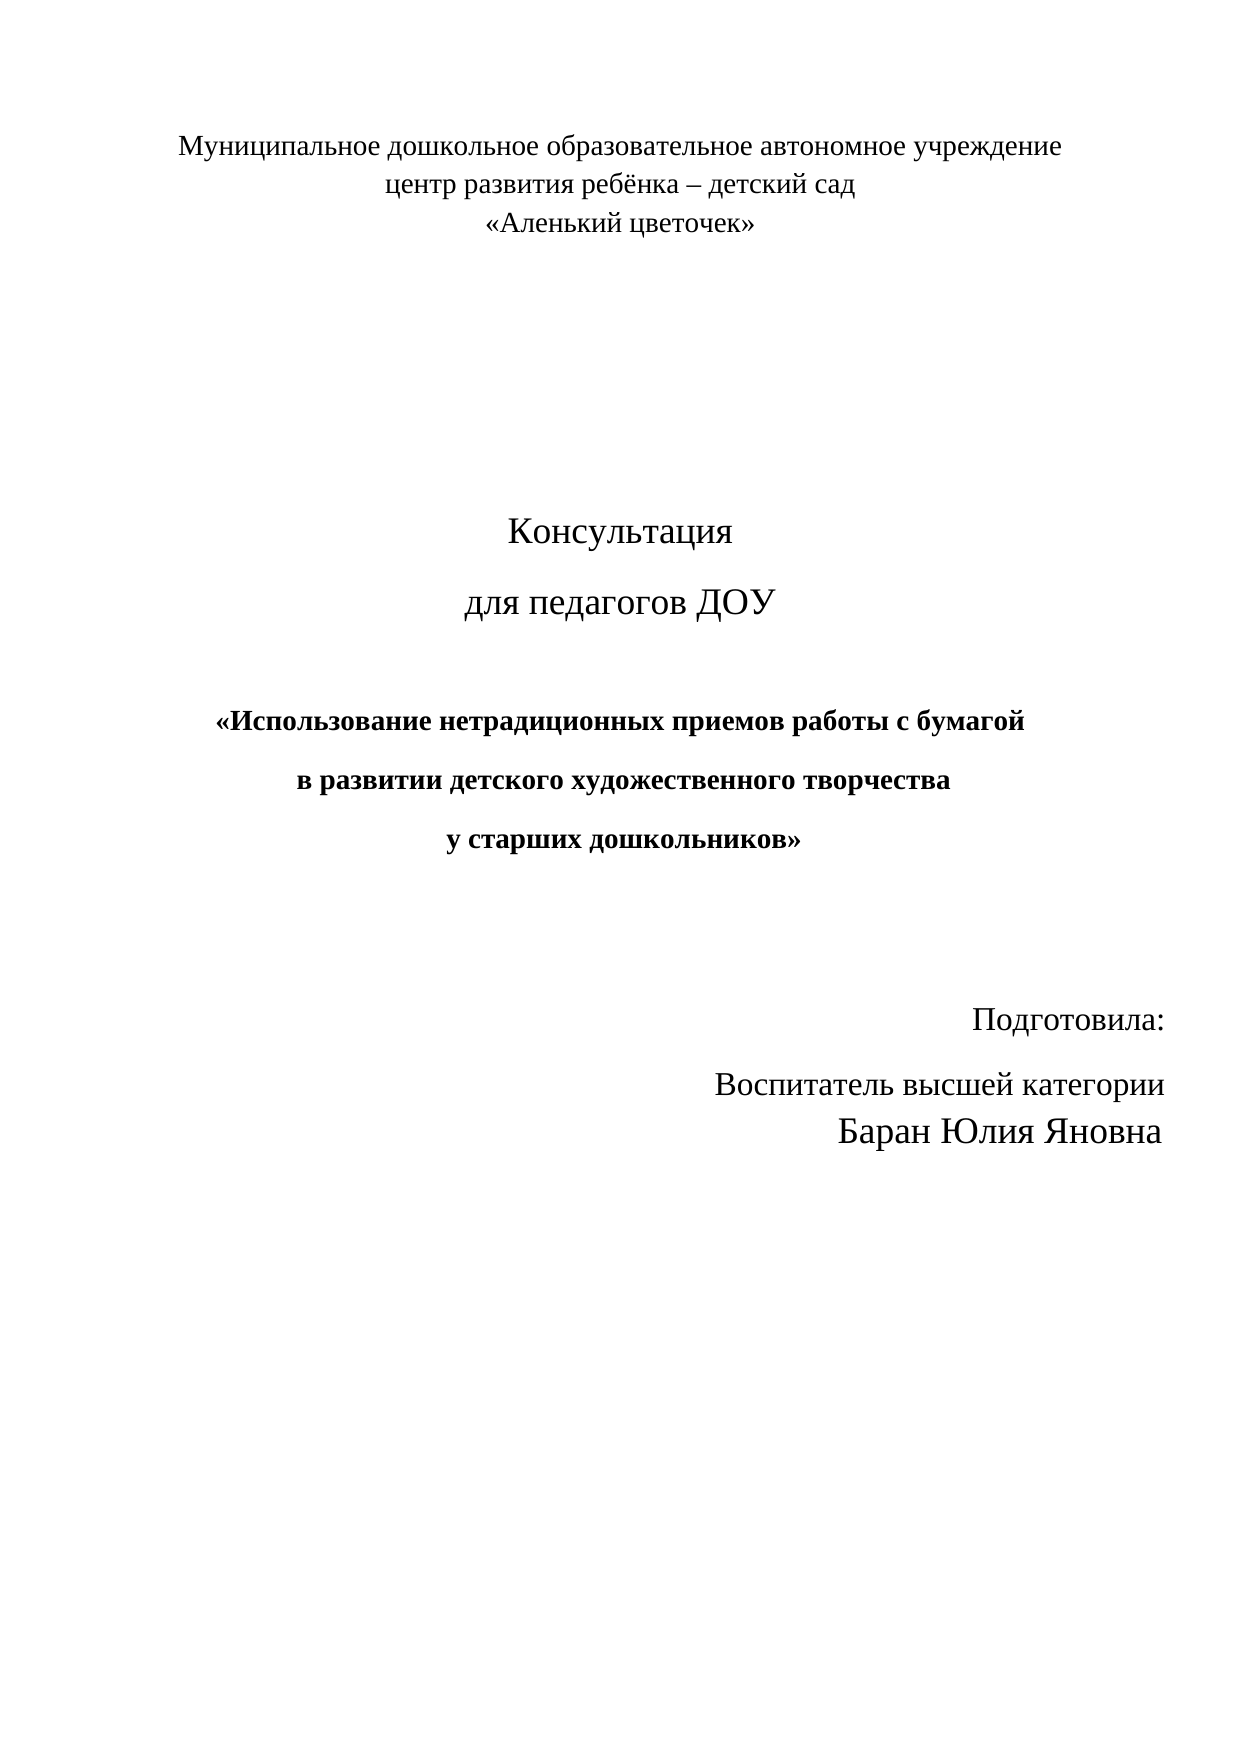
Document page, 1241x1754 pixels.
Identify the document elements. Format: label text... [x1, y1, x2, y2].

text «Аленький цветочек» [75, 205, 1165, 239]
text центр развития ребёнка – детский сад [75, 167, 1165, 200]
text Муниципальное дошкольное образовательное автономное учреждение [75, 128, 1165, 162]
text в развитии детского художественного творчества [75, 762, 1165, 796]
text Подготовила: [75, 999, 1165, 1038]
text Баран Юлия Яновна [75, 1108, 1165, 1152]
text у старших дошкольников» [75, 821, 1165, 855]
text Консультация [75, 509, 1165, 552]
text «Использование нетрадиционных приемов работы с бумагой [75, 703, 1165, 736]
text для педагогов ДОУ [75, 579, 1165, 622]
text Воспитатель высшей категории [75, 1064, 1165, 1103]
